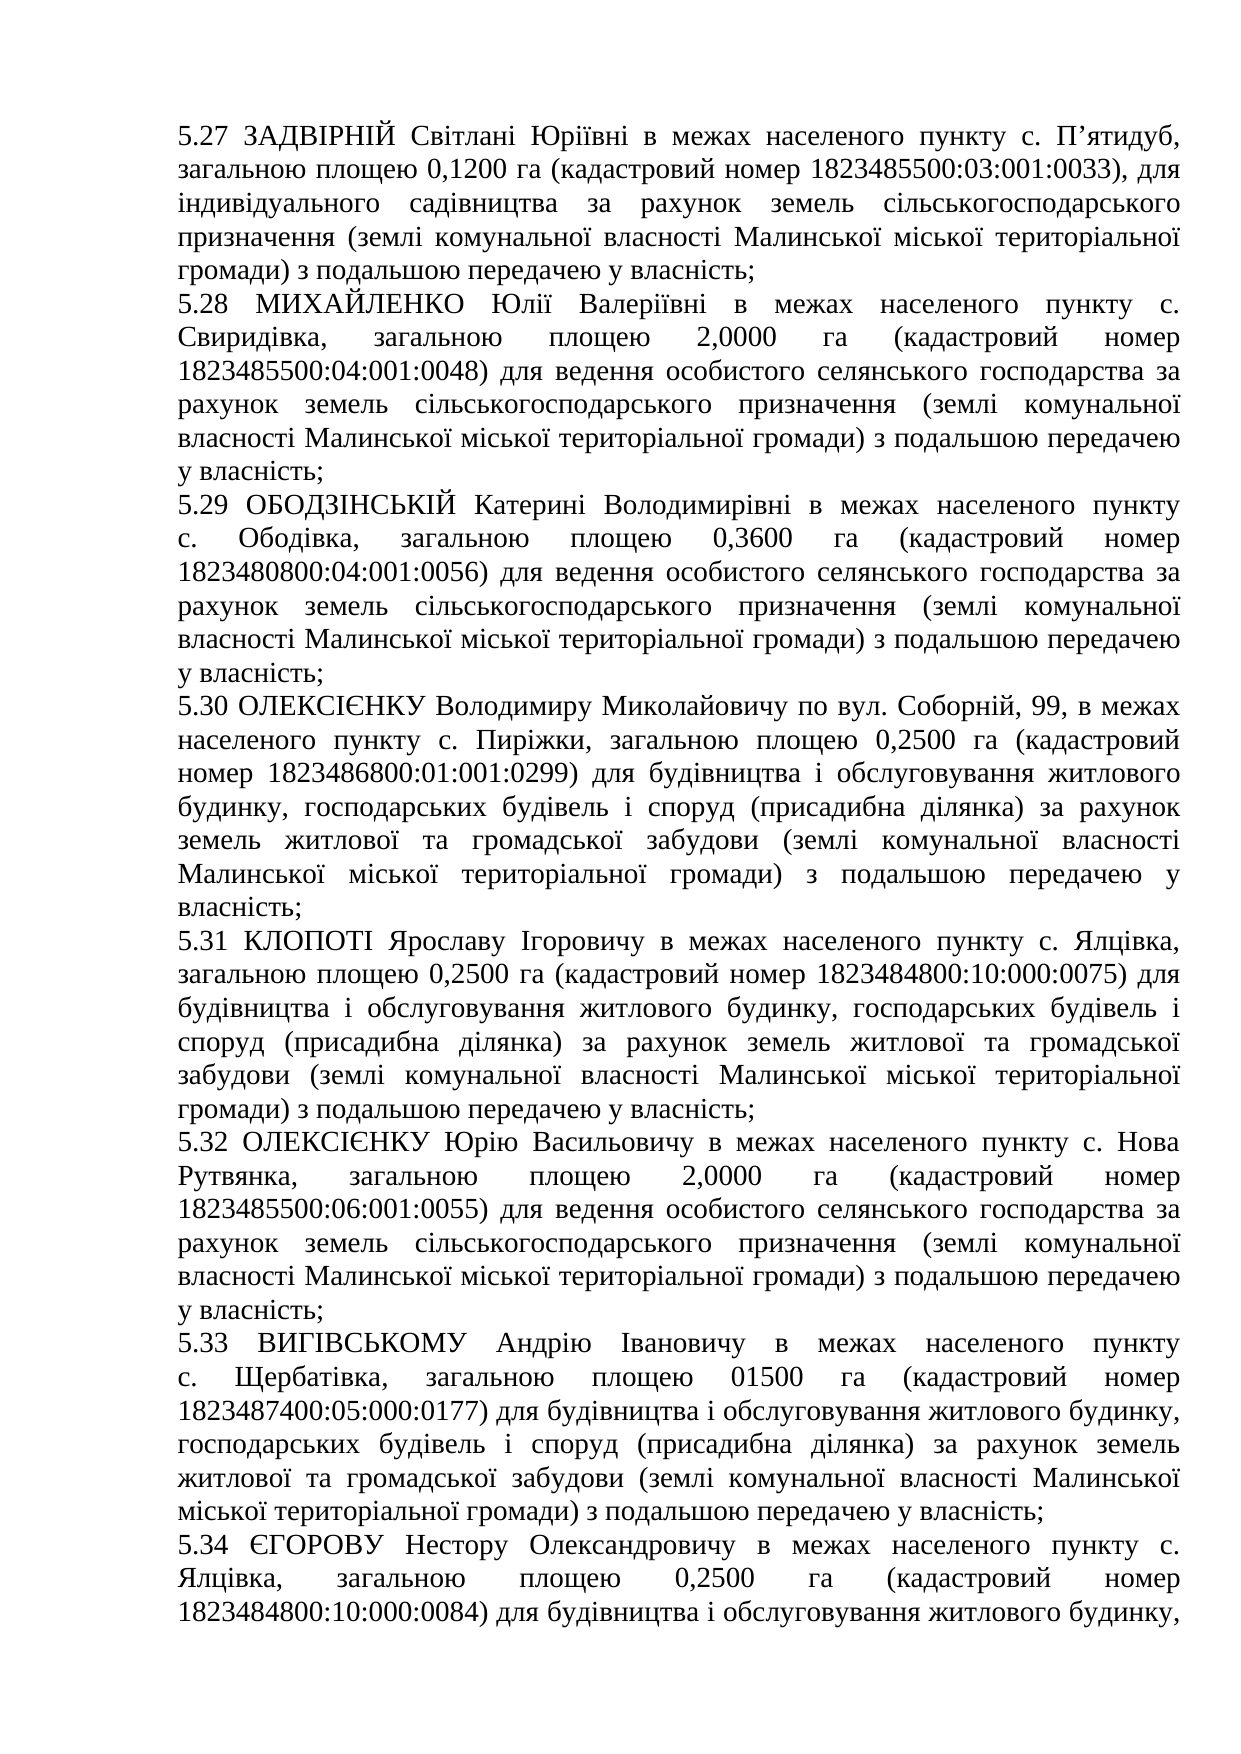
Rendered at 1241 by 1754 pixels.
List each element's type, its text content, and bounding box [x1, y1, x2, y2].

text 5.27 ЗАДВІРНІЙ Світлані Юріївні в межах населеного пункту с. П’ятидуб, загальною площею 0,1200 га (кадастровий номер 1823485500:03:001:0033), для індивідуального садівництва за рахунок земель сільськогосподарського призначення (землі комунальної власності Малинської міської територіальної громади) з подальшою передачею у власність; [177, 118, 1181, 286]
text 5.32 ОЛЕКСІЄНКУ Юрію Васильовичу в межах населеного пункту с. Нова Рутвянка, загальною площею 2,0000 га (кадастровий номер 1823485500:06:001:0055) для ведення особистого селянського господарства за рахунок земель сільськогосподарського призначення (землі комунальної власності Малинської міської територіальної громади) з подальшою передачею у власність; [177, 1124, 1181, 1326]
text 5.30 ОЛЕКСІЄНКУ Володимиру Миколайовичу по вул. Соборній, 99, в межах населеного пункту с. Пиріжки, загальною площею 0,2500 га (кадастровий номер 1823486800:01:001:0299) для будівництва і обслуговування житлового будинку, господарських будівель і споруд (присадибна ділянка) за рахунок земель житлової та громадської забудови (землі комунальної власності Малинської міської територіальної громади) з подальшою передачею у власність; [177, 688, 1181, 923]
text 5.31 КЛОПОТІ Ярославу Ігоровичу в межах населеного пункту с. Ялцівка, загальною площею 0,2500 га (кадастровий номер 1823484800:10:000:0075) для будівництва і обслуговування житлового будинку, господарських будівель і споруд (присадибна ділянка) за рахунок земель житлової та громадської забудови (землі комунальної власності Малинської міської територіальної громади) з подальшою передачею у власність; [177, 923, 1181, 1124]
text 5.33 ВИГІВСЬКОМУ Андрію Івановичу в межах населеного пункту с. Щербатівка, загальною площею 01500 га (кадастровий номер 1823487400:05:000:0177) для будівництва і обслуговування житлового будинку, господарських будівель і споруд (присадибна ділянка) за рахунок земель житлової та громадської забудови (землі комунальної власності Малинської міської територіальної громади) з подальшою передачею у власність; [177, 1326, 1181, 1527]
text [177, 1527, 1181, 1627]
text 5.29 ОБОДЗІНСЬКІЙ Катерині Володимирівні в межах населеного пункту с. Ободівка, загальною площею 0,3600 га (кадастровий номер 1823480800:04:001:0056) для ведення особистого селянського господарства за рахунок земель сільськогосподарського призначення (землі комунальної власності Малинської міської територіальної громади) з подальшою передачею у власність; [177, 487, 1181, 688]
text 5.28 МИХАЙЛЕНКО Юлії Валеріївні в межах населеного пункту с. Свиридівка, загальною площею 2,0000 га (кадастровий номер 1823485500:04:001:0048) для ведення особистого селянського господарства за рахунок земель сільськогосподарського призначення (землі комунальної власності Малинської міської територіальної громади) з подальшою передачею у власність; [177, 286, 1181, 487]
